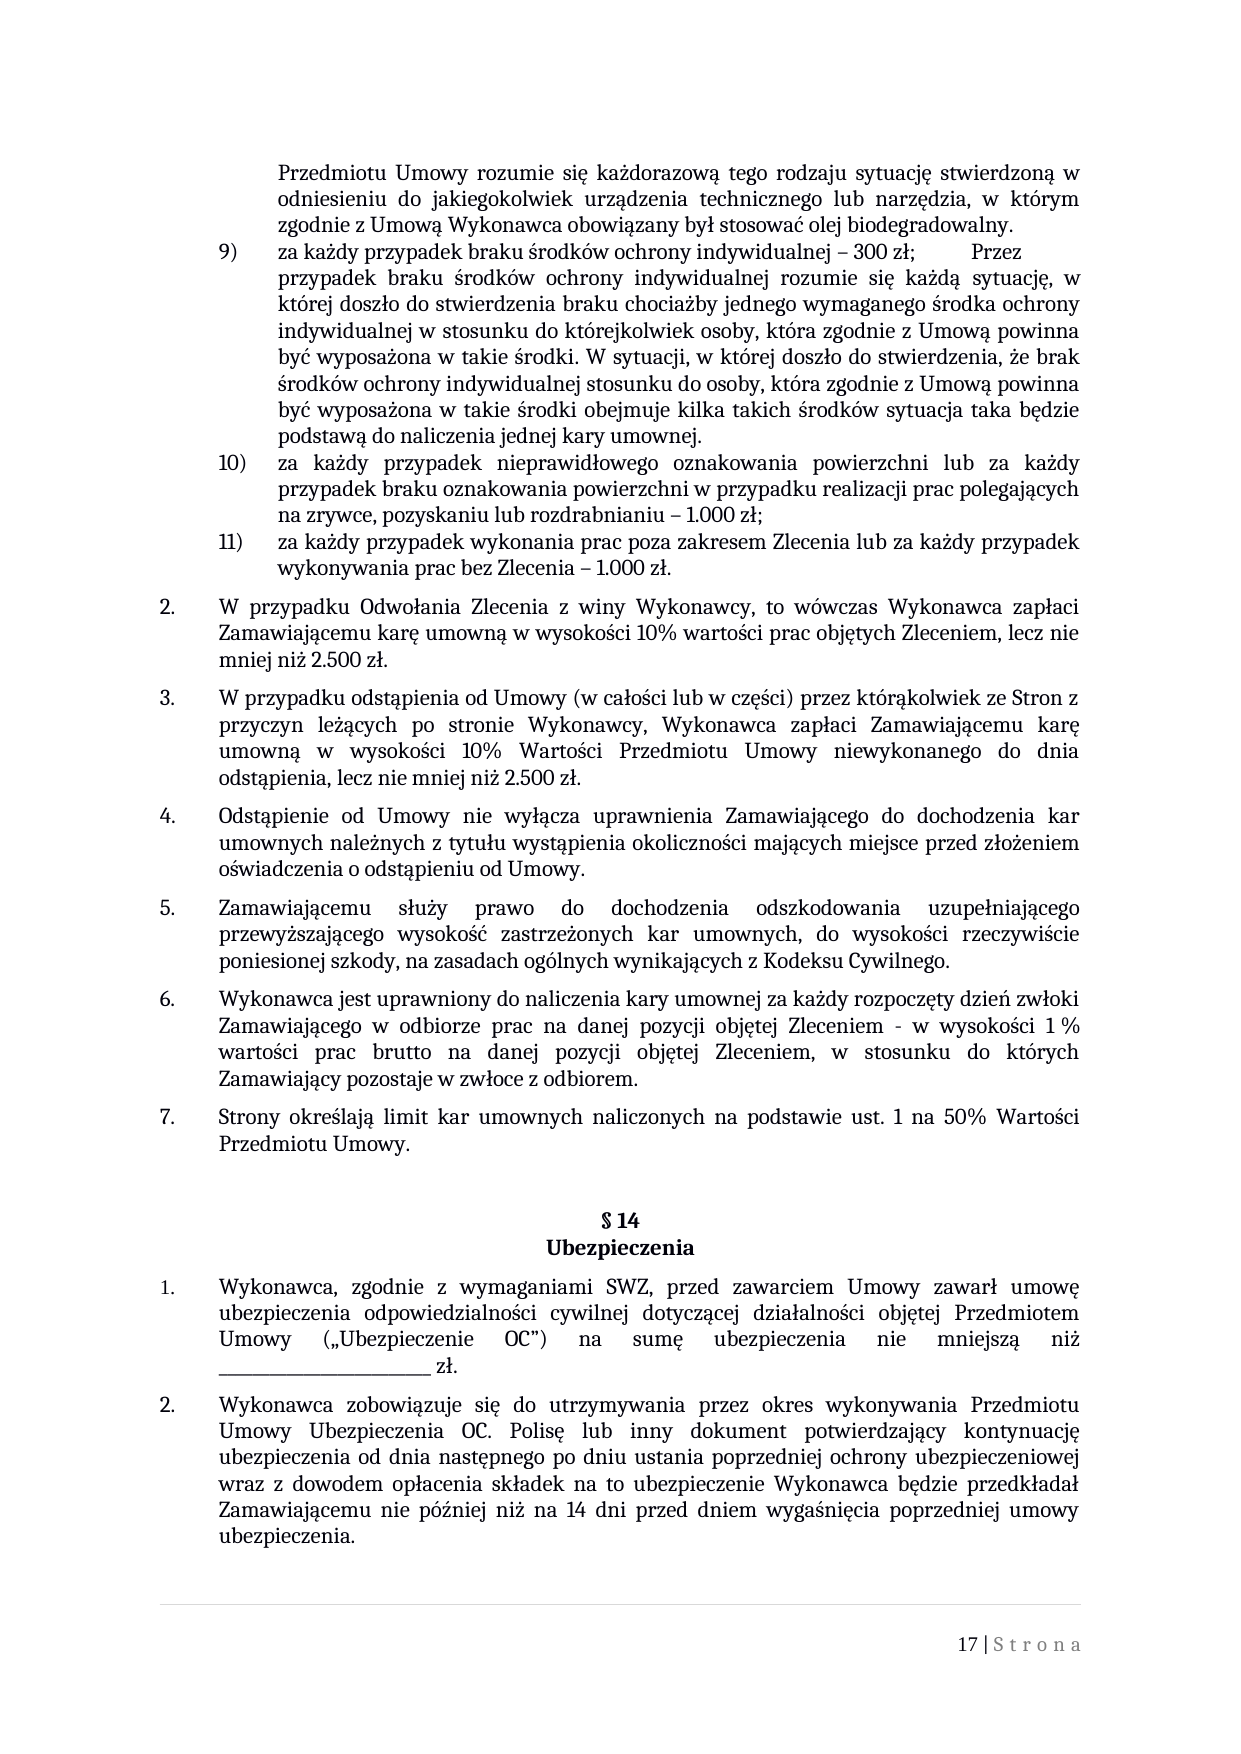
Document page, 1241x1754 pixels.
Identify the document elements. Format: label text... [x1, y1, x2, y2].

text 7. Strony określają limit kar umownych naliczonych na podstawie ust. 1 na 50% Wartości Przedmiotu Umowy. [159, 1104, 1081, 1157]
text 5. Zamawiającemu służy prawo do dochodzenia odszkodowania uzupełniającego przewyższającego wysokość zastrzeżonych kar umownych, do wysokości rzeczywiście poniesionej szkody, na zasadach ogólnych wynikających z Kodeksu Cywilnego. [159, 895, 1081, 974]
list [218, 159, 1081, 238]
list § 14 Ubezpieczenia [159, 1208, 1081, 1261]
list za każdy przypadek wykonania prac poza zakresem Zlecenia lub za każdy przypadek wykonywania prac bez Zlecenia – 1.000 zł. [218, 528, 1081, 581]
text 3. W przypadku odstąpienia od Umowy (w całości lub w części) przez którąkolwiek ze Stron z przyczyn leżących po stronie Wykonawcy, Wykonawca zapłaci Zamawiającemu karę umowną w wysokości 10% Wartości Przedmiotu Umowy niewykonanego do dnia odstąpienia, lecz nie mniej niż 2.500 zł. [159, 685, 1081, 791]
list Wykonawca zobowiązuje się do utrzymywania przez okres wykonywania Przedmiotu Umowy Ubezpieczenia OC. Polisę lub inny dokument potwierdzający kontynuację ubezpieczenia od dnia następnego po dniu ustania poprzedniej ochrony ubezpieczeniowej wraz z dowodem opłacenia składek na to ubezpieczenie Wykonawca będzie przedkładał Zamawiającemu nie później niż na 14 dni przed dniem wygaśnięcia poprzedniej umowy ubezpieczenia. [159, 1391, 1081, 1549]
list za każdy przypadek braku środków ochrony indywidualnej – 300 zł; Przez przypadek braku środków ochrony indywidualnej rozumie się każdą sytuację, w której doszło do stwierdzenia braku chociażby jednego wymaganego środka ochrony indywidualnej w stosunku do którejkolwiek osoby, która zgodnie z Umową powinna być wyposażona w takie środki. W sytuacji, w której doszło do stwierdzenia, że brak środków ochrony indywidualnej stosunku do osoby, która zgodnie z Umową powinna być wyposażona w takie środki obejmuje kilka takich środków sytuacja taka będzie podstawą do naliczenia jednej kary umownej. [218, 238, 1081, 449]
text 4. Odstąpienie od Umowy nie wyłącza uprawnienia Zamawiającego do dochodzenia kar umownych należnych z tytułu wystąpienia okoliczności mających miejsce przed złożeniem oświadczenia o odstąpieniu od Umowy. [159, 803, 1081, 882]
text 6. Wykonawca jest uprawniony do naliczenia kary umownej za każdy rozpoczęty dzień zwłoki Zamawiającego w odbiorze prac na danej pozycji objętej Zleceniem - w wysokości 1 % wartości prac brutto na danej pozycji objętej Zleceniem, w stosunku do których Zamawiający pozostaje w zwłoce z odbiorem. [159, 986, 1081, 1092]
text 2. W przypadku Odwołania Zlecenia z winy Wykonawcy, to wówczas Wykonawca zapłaci Zamawiającemu karę umowną w wysokości 10% wartości prac objętych Zleceniem, lecz nie mniej niż 2.500 zł. [159, 594, 1081, 673]
list Wykonawca, zgodnie z wymaganiami SWZ, przed zawarciem Umowy zawarł umowę ubezpieczenia odpowiedzialności cywilnej dotyczącej działalności objętej Przedmiotem Umowy („Ubezpieczenie OC”) na sumę ubezpieczenia nie mniejszą niż _________________________ zł. [159, 1273, 1081, 1379]
list za każdy przypadek nieprawidłowego oznakowania powierzchni lub za każdy przypadek braku oznakowania powierzchni w przypadku realizacji prac polegających na zrywce, pozyskaniu lub rozdrabnianiu – 1.000 zł; [218, 449, 1081, 528]
